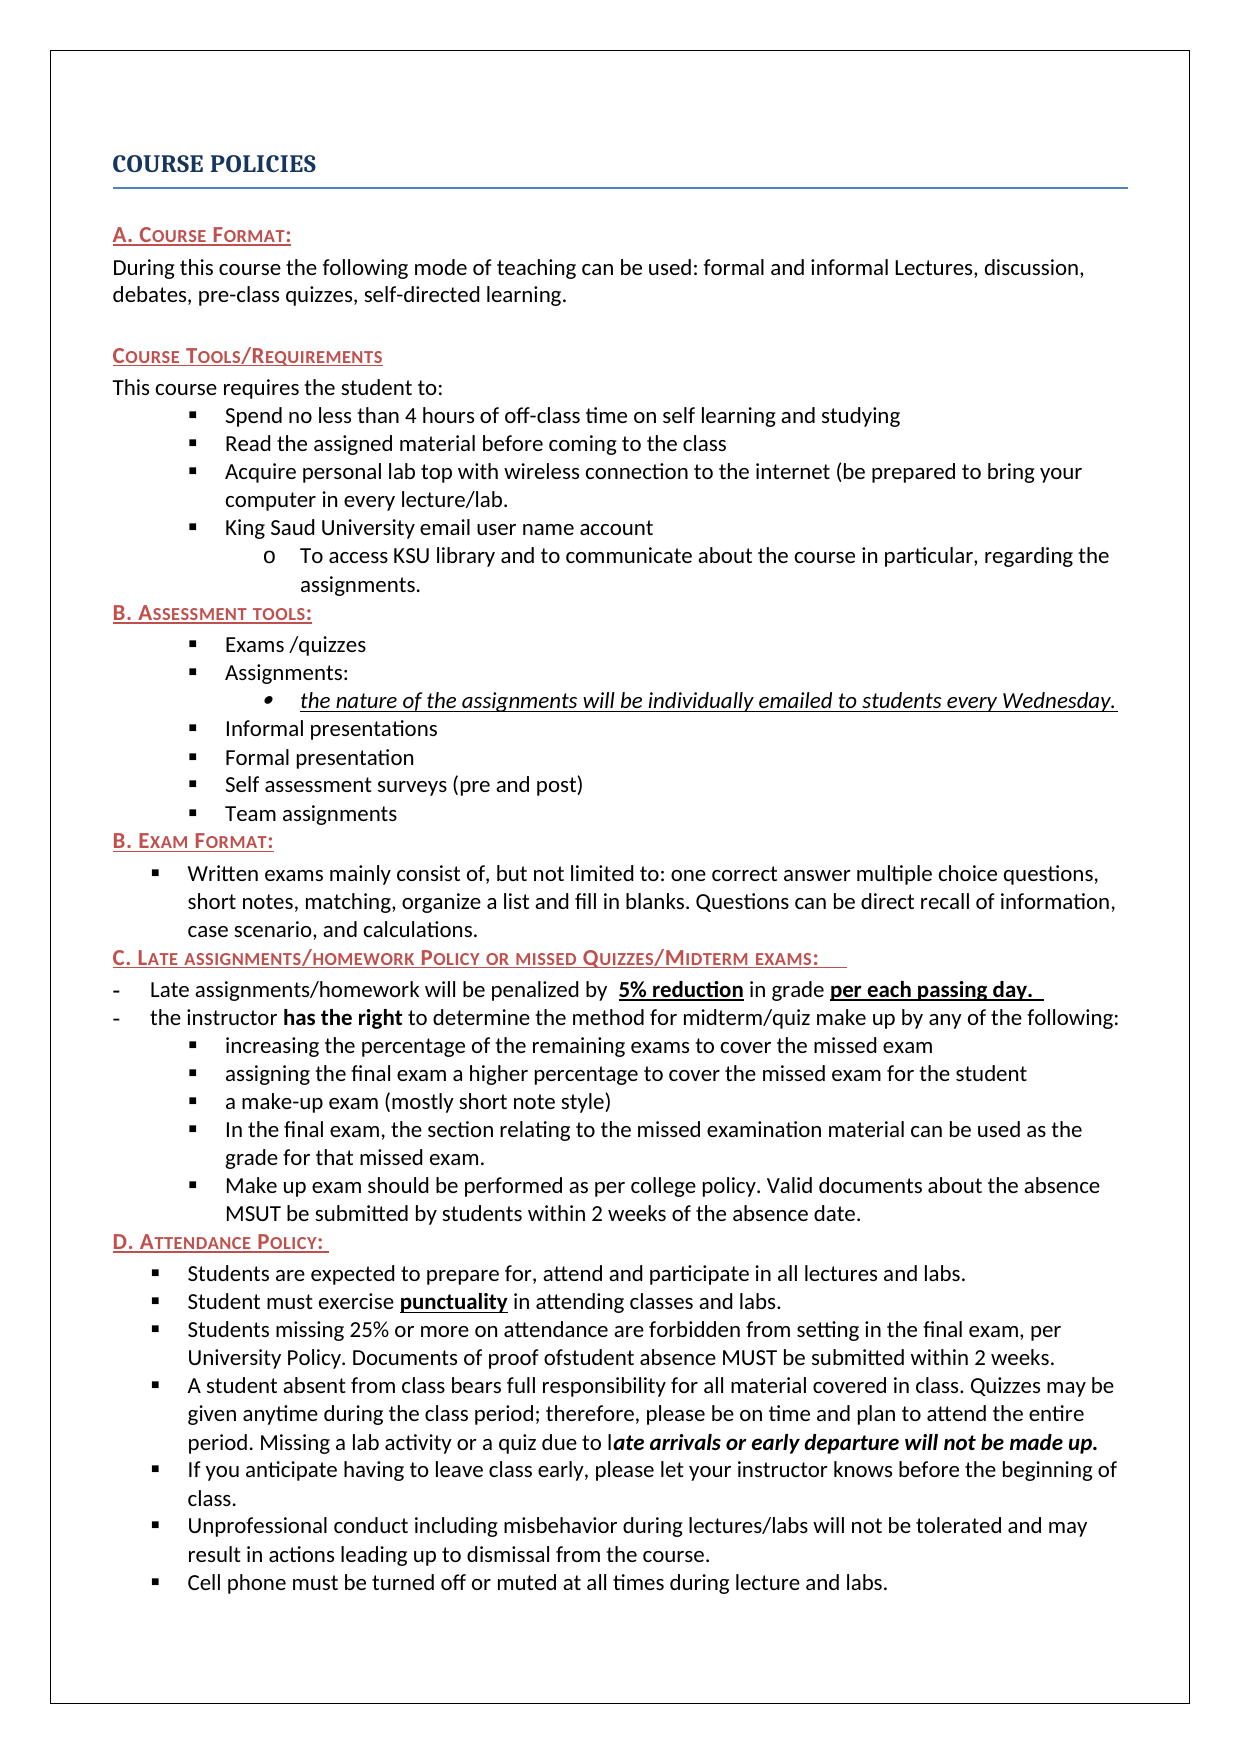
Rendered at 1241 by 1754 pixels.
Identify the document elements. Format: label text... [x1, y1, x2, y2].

list the nature of the assignments will be individually emailed to students every Wednesday. [262, 687, 1128, 714]
list In the final exam, the section relating to the missed examination material can be used as the grade for that missed exam. [187, 1115, 1128, 1171]
list Make up exam should be performed as per college policy. Valid documents about the absence MSUT be submitted by students within 2 weeks of the absence date. [187, 1171, 1128, 1227]
text Course Tools/Requirements [112, 341, 1128, 369]
list Students missing 25% or more on attendance are forbidden from setting in the final exam, per University Policy. Documents of proof ofstudent absence MUST be submitted within 2 weeks. [150, 1316, 1128, 1372]
list Team assignments [187, 799, 1128, 827]
list Informal presentations [187, 714, 1128, 743]
title COURSE POLICIES [112, 150, 1128, 189]
text C. Late assignments/homework Policy or missed Quizzes/Midterm exams: [112, 943, 1128, 971]
list Read the assigned material before coming to the class [187, 429, 1128, 457]
list Acquire personal lab top with wireless connection to the internet (be prepared to bring your computer in every lecture/lab. [187, 457, 1128, 513]
list increasing the percentage of the remaining exams to cover the missed exam [187, 1031, 1128, 1059]
list Late assignments/homework will be penalized by 5% reduction in grade per each passing day. [112, 975, 1128, 1003]
list Student must exercise punctuality in attending classes and labs. [150, 1287, 1128, 1316]
list Written exams mainly consist of, but not limited to: one correct answer multiple choice questions, short notes, matching, organize a list and fill in blanks. Questions can be direct recall of information, case scenario, and calculations. [150, 859, 1128, 943]
list Spend no less than 4 hours of off-class time on self learning and studying [187, 401, 1128, 429]
list If you anticipate having to leave class early, please let your instructor knows before the beginning of class. [150, 1456, 1128, 1512]
list a make-up exam (mostly short note style) [187, 1087, 1128, 1115]
list the instructor has the right to determine the method for midterm/quiz make up by any of the following: [112, 1003, 1128, 1031]
list A student absent from class bears full responsibility for all material covered in class. Quizzes may be given anytime during the class period; therefore, please be on time and plan to attend the entire period. Missing a lab activity or a quiz due to late arrivals or early departure will not be made up. [150, 1372, 1128, 1456]
list Self assessment surveys (pre and post) [187, 771, 1128, 799]
list Cell phone must be turned off or muted at all times during lecture and labs. [150, 1568, 1128, 1596]
text B. Assessment tools: [112, 598, 1128, 626]
list To access KSU library and to communicate about the course in particular, regarding the assignments. [262, 541, 1128, 598]
text A. Course Format: [112, 220, 1128, 248]
list Students are expected to prepare for, attend and participate in all lectures and labs. [150, 1259, 1128, 1287]
text B. Exam Format: [112, 827, 1128, 855]
list King Saud University email user name account [187, 513, 1128, 541]
list Unprofessional conduct including misbehavior during lectures/labs will not be tolerated and may result in actions leading up to dismissal from the course. [150, 1512, 1128, 1568]
list Formal presentation [187, 743, 1128, 771]
text D. Attendance Policy: [112, 1227, 1128, 1255]
list Exams /quizzes [187, 631, 1128, 658]
list assigning the final exam a higher percentage to cover the missed exam for the student [187, 1059, 1128, 1087]
text During this course the following mode of teaching can be used: formal and informal Lectures, discussion, debates, pre-class quizzes, self-directed learning. [112, 253, 1128, 309]
list Assignments: [187, 658, 1128, 687]
text This course requires the student to: [112, 373, 1128, 401]
